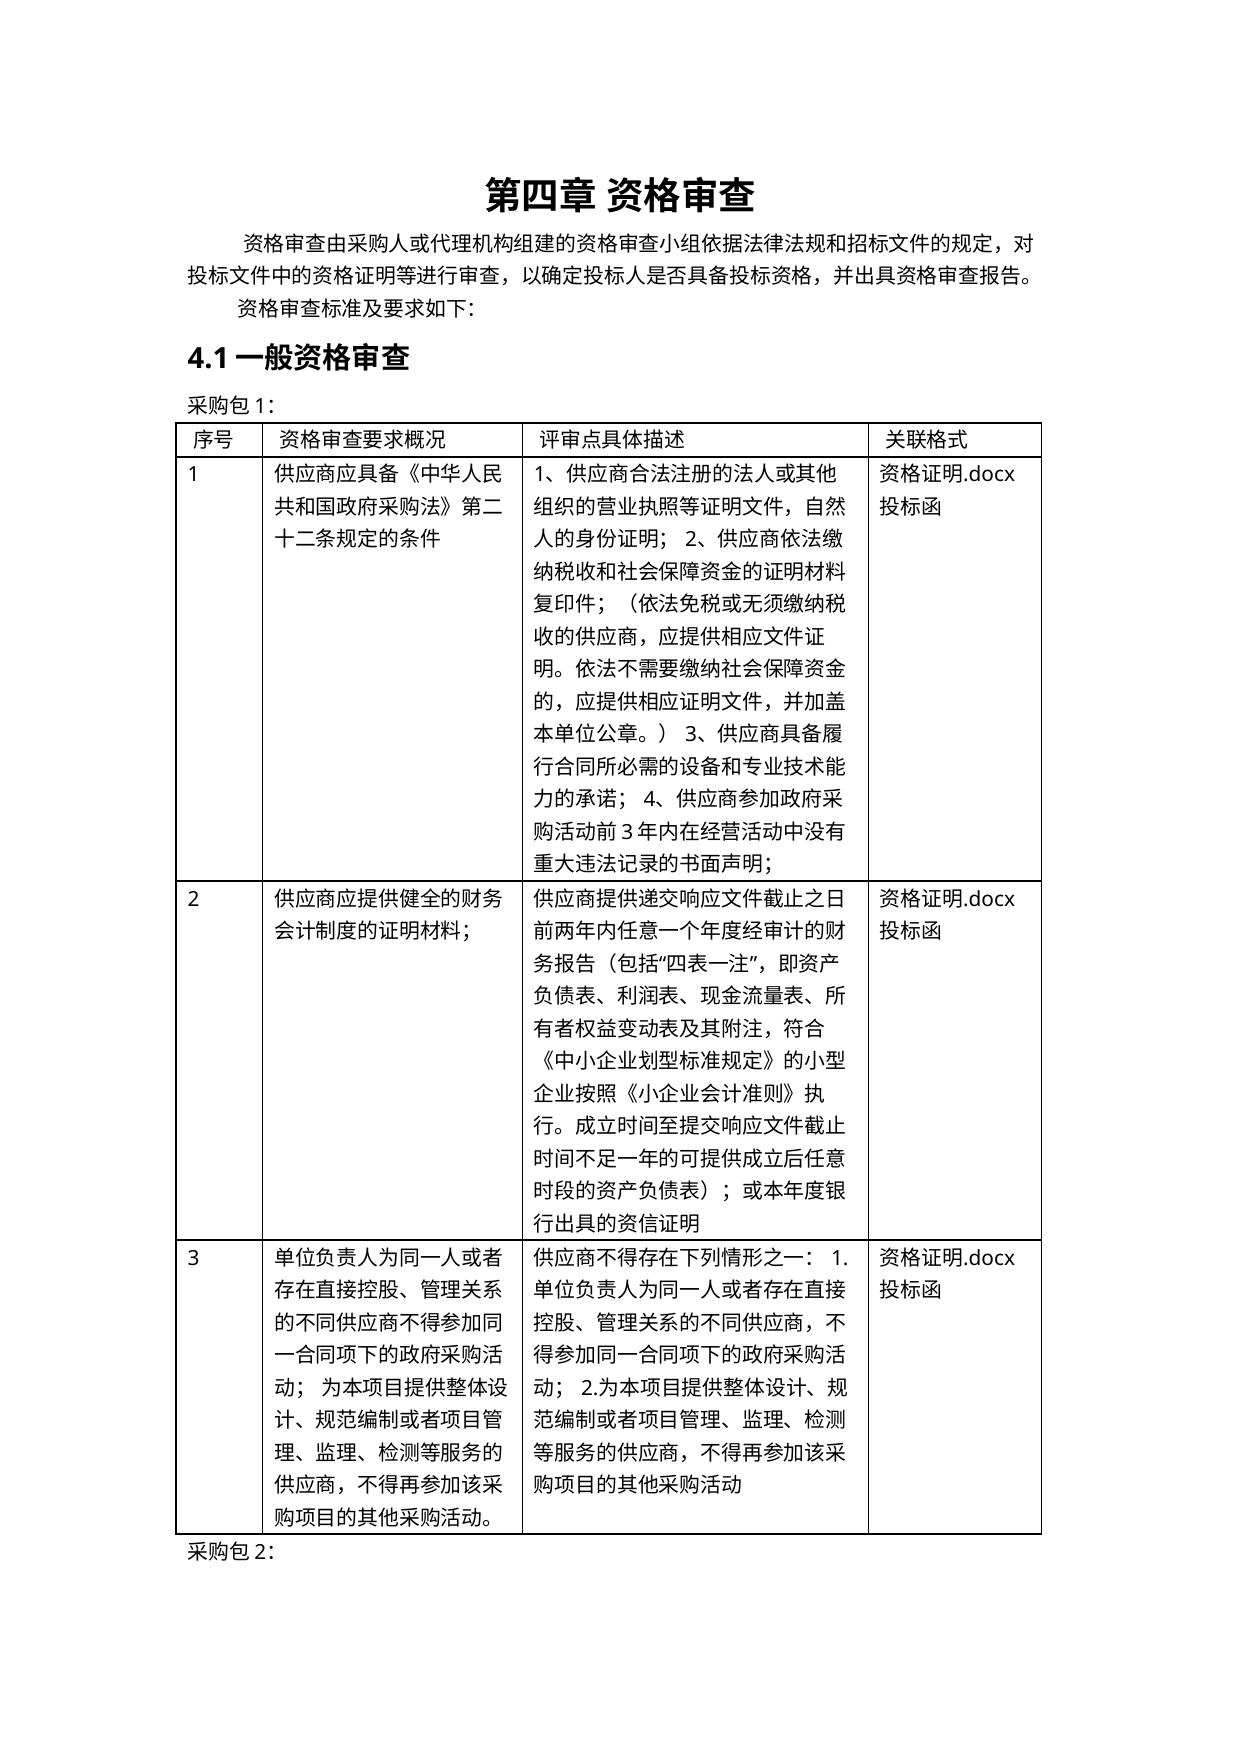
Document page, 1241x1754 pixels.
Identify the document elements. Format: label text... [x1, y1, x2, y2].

table_header 资格审查要求概况 [263, 424, 522, 456]
table_header 关联格式 [869, 424, 1041, 456]
text 资格审查由采购人或代理机构组建的资格审查小组依据法律法规和招标文件的规定，对投标文件中的资格证明等进行审查，以确定投标人是否具备投标资格，并出具资格审查报告。 [187, 227, 1053, 292]
table_cell 供应商应具备《中华人民共和国政府采购法》第二十二条规定的条件 [263, 458, 522, 880]
table_cell 资格证明.docx 投标函 [869, 1241, 1041, 1533]
text 采购包2： [187, 1535, 1053, 1567]
table_header 序号 [177, 424, 262, 456]
text 4.1一般资格审查 [187, 324, 1053, 389]
table_cell 2 [177, 882, 262, 1239]
table_cell 1、供应商合法注册的法人或其他组织的营业执照等证明文件，自然人的身份证明； 2、供应商依法缴纳税收和社会保障资金的证明材料复印件；（依法免税或无须缴纳税收的供应商，应提供相应文件证明。依法不需要缴纳社会保障资金的，应提供相应证明文件，并加盖本单位公章。） 3、供应商具备履行合同所必需的设备和专业技术能力的承诺； 4、供应商参加政府采购活动前3年内在经营活动中没有重大违法记录的书面声明； [523, 458, 868, 880]
table_header 评审点具体描述 [523, 424, 868, 456]
text 采购包1： [187, 389, 1053, 422]
table_cell 供应商应提供健全的财务会计制度的证明材料； [263, 882, 522, 1239]
table_cell 供应商提供递交响应文件截止之日前两年内任意一个年度经审计的财务报告（包括“四表一注”，即资产负债表、利润表、现金流量表、所有者权益变动表及其附注，符合《中小企业划型标准规定》的小型企业按照《小企业会计准则》执行。成立时间至提交响应文件截止时间不足一年的可提供成立后任意时段的资产负债表）；或本年度银行出具的资信证明 [523, 882, 868, 1239]
text 资格审查标准及要求如下： [187, 292, 1053, 324]
table_cell 供应商不得存在下列情形之一： 1.单位负责人为同一人或者存在直接控股、管理关系的不同供应商，不得参加同一合同项下的政府采购活动； 2.为本项目提供整体设计、规范编制或者项目管理、监理、检测等服务的供应商，不得再参加该采购项目的其他采购活动 [523, 1241, 868, 1533]
table_cell 单位负责人为同一人或者存在直接控股、管理关系的不同供应商不得参加同一合同项下的政府采购活动； 为本项目提供整体设计、规范编制或者项目管理、监理、检测等服务的供应商，不得再参加该采购项目的其他采购活动。 [263, 1241, 522, 1533]
table_cell 1 [177, 458, 262, 880]
table_cell 资格证明.docx 投标函 [869, 882, 1041, 1239]
text 第四章 资格审查 [187, 162, 1053, 227]
table_cell 3 [177, 1241, 262, 1533]
table_cell 资格证明.docx 投标函 [869, 458, 1041, 880]
